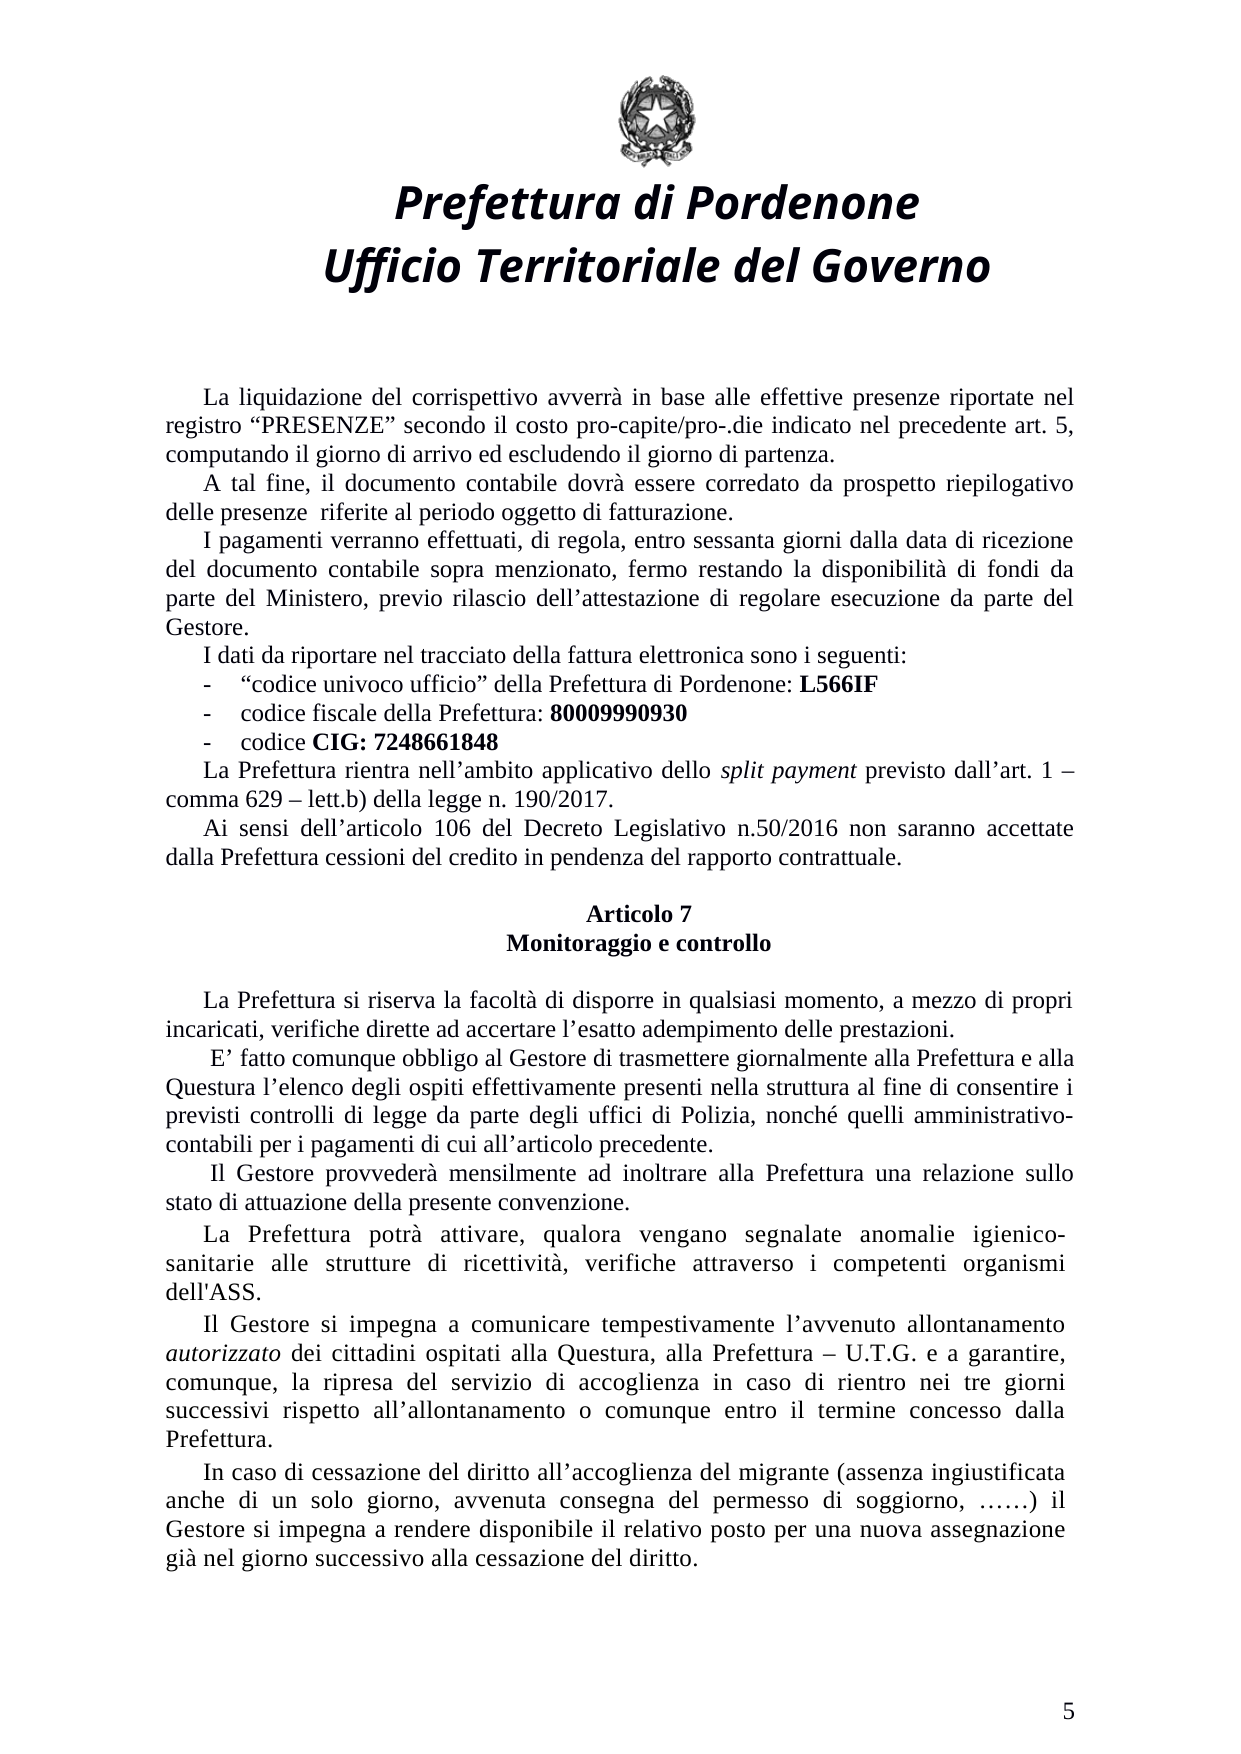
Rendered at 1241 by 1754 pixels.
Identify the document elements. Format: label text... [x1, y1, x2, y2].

text Il Gestore si impegna a comunicare tempestivamente l’avvenuto allontanamento autorizzato dei cittadini ospitati alla Questura, alla Prefettura – U.T.G. e a garantire, comunque, la ripresa del servizio di accoglienza in caso di rientro nei tre giorni successivi rispetto all’allontanamento o comunque entro il termine concesso dalla Prefettura. [165, 1309, 1067, 1453]
text Il Gestore provvederà mensilmente ad inoltrare alla Prefettura una relazione sullo stato di attuazione della presente convenzione. [165, 1158, 1075, 1215]
list codice fiscale della Prefettura: 80009990930 [203, 698, 1075, 727]
text La liquidazione del corrispettivo avverrà in base alle effettive presenze riportate nel registro “PRESENZE” secondo il costo pro-capite/pro-.die indicato nel precedente art. 5, computando il giorno di arrivo ed escludendo il giorno di partenza. [165, 382, 1075, 468]
text I dati da riportare nel tracciato della fattura elettronica sono i seguenti: [165, 640, 1075, 669]
text E’ fatto comunque obbligo al Gestore di trasmettere giornalmente alla Prefettura e alla Questura l’elenco degli ospiti effettivamente presenti nella struttura al fine di consentire i previsti controlli di legge da parte degli uffici di Polizia, nonché quelli amministrativo-contabili per i pagamenti di cui all’articolo precedente. [165, 1043, 1075, 1158]
text In caso di cessazione del diritto all’accoglienza del migrante (assenza ingiustificata anche di un solo giorno, avvenuta consegna del permesso di soggiorno, ……) il Gestore si impegna a rendere disponibile il relativo posto per una nuova assegnazione già nel giorno successivo alla cessazione del diritto. [165, 1457, 1067, 1572]
text La Prefettura potrà attivare, qualora vengano segnalate anomalie igienico-sanitarie alle strutture di ricettività, verifiche attraverso i competenti organismi dell'ASS. [165, 1219, 1067, 1305]
text Monitoraggio e controllo [203, 928, 1075, 957]
text La Prefettura si riserva la facoltà di disporre in qualsiasi momento, a mezzo di propri incaricati, verifiche dirette ad accertare l’esatto adempimento delle prestazioni. [165, 985, 1075, 1043]
text La Prefettura rientra nell’ambito applicativo dello split payment previsto dall’art. 1 – comma 629 – lett.b) della legge n. 190/2017. [165, 755, 1075, 813]
text I pagamenti verranno effettuati, di regola, entro sessanta giorni dalla data di ricezione del documento contabile sopra menzionato, fermo restando la disponibilità di fondi da parte del Ministero, previo rilascio dell’attestazione di regolare esecuzione da parte del Gestore. [165, 525, 1075, 640]
list “codice univoco ufficio” della Prefettura di Pordenone: L566IF [203, 669, 1075, 698]
text Articolo 7 [203, 899, 1075, 928]
text Ai sensi dell’articolo 106 del Decreto Legislativo n.50/2016 non saranno accettate dalla Prefettura cessioni del credito in pendenza del rapporto contrattuale. [165, 813, 1075, 870]
list codice CIG: 7248661848 [203, 727, 1075, 755]
text A tal fine, il documento contabile dovrà essere corredato da prospetto riepilogativo delle presenze riferite al periodo oggetto di fatturazione. [165, 468, 1075, 525]
